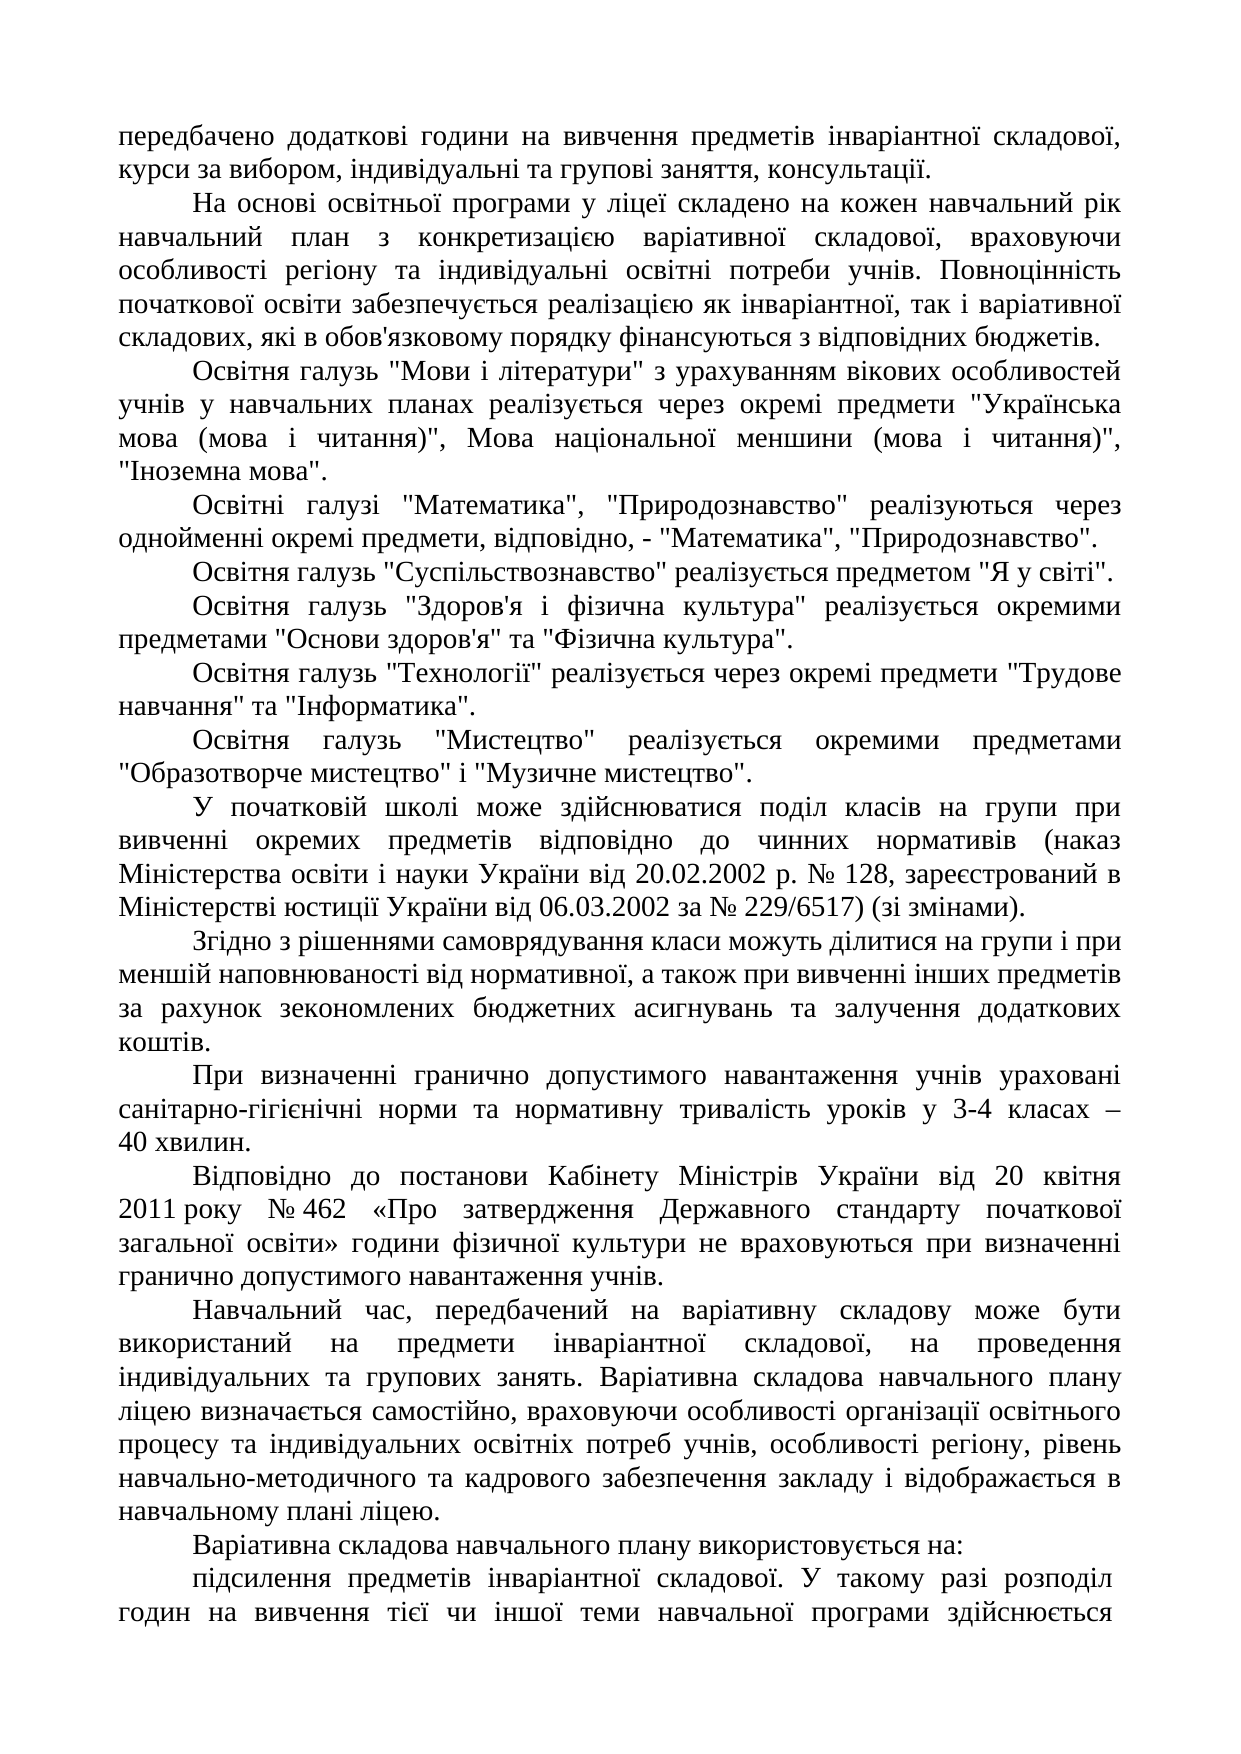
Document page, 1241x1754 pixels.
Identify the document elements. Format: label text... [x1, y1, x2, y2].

text Освітня галузь "Мови і літератури" з урахуванням вікових особливостей учнів у навчальних планах реалізується через окремі предмети "Українська мова (мова і читання)", Мова національної меншини (мова і читання)", "Іноземна мова". [118, 353, 1122, 487]
text Освітня галузь "Суспільствознавство" реалізується предметом "Я у світі". [118, 554, 1122, 588]
text Освітня галузь "Технології" реалізується через окремі предмети "Трудове навчання" та "Інформатика". [118, 655, 1122, 722]
text Варіативна складова навчального плану використовується на: [118, 1527, 1113, 1560]
text При визначенні гранично допустимого навантаження учнів ураховані санітарно-гігієнічні норми та нормативну тривалість уроків у 3-4 класах – 40 хвилин. [118, 1057, 1122, 1158]
text Освітня галузь "Мистецтво" реалізується окремими предметами "Образотворче мистецтво" і "Музичне мистецтво". [118, 722, 1122, 789]
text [118, 1560, 1113, 1627]
text Навчальний час, передбачений на варіативну складову може бути використаний на предмети інваріантної складової, на проведення індивідуальних та групових занять. Варіативна складова навчального плану ліцею визначається самостійно, враховуючи особливості організації освітнього процесу та індивідуальних освітніх потреб учнів, особливості регіону, рівень навчально-методичного та кадрового забезпечення закладу і відображається в навчальному плані ліцею. [118, 1292, 1122, 1527]
text Освітня галузь "Здоров'я і фізична культура" реалізується окремими предметами "Основи здоров'я" та "Фізична культура". [118, 588, 1122, 655]
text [118, 118, 1122, 185]
text Відповідно до постанови Кабінету Міністрів України від 20 квітня 2011 року № 462 «Про затвердження Державного стандарту початкової загальної освіти» години фізичної культури не враховуються при визначенні гранично допустимого навантаження учнів. [118, 1158, 1122, 1292]
text Згідно з рішеннями самоврядування класи можуть ділитися на групи і при меншій наповнюваності від нормативної, а також при вивченні інших предметів за рахунок зекономлених бюджетних асигнувань та залучення додаткових коштів. [118, 923, 1122, 1057]
text На основі освітньої програми у ліцеї складено на кожен навчальний рік навчальний план з конкретизацією варіативної складової, враховуючи особливості регіону та індивідуальні освітні потреби учнів. Повноцінність початкової освіти забезпечується реалізацією як інваріантної, так і варіативної складових, які в обов'язковому порядку фінансуються з відповідних бюджетів. [118, 185, 1122, 353]
text Освітні галузі "Математика", "Природознавство" реалізуються через однойменні окремі предмети, відповідно, - "Математика", "Природознавство". [118, 487, 1122, 554]
text У початковій школі може здійснюватися поділ класів на групи при вивченні окремих предметів відповідно до чинних нормативів (наказ Міністерства освіти і науки України від 20.02.2002 р. № 128, зареєстрований в Міністерстві юстиції України від 06.03.2002 за № 229/6517) (зі змінами). [118, 789, 1122, 923]
